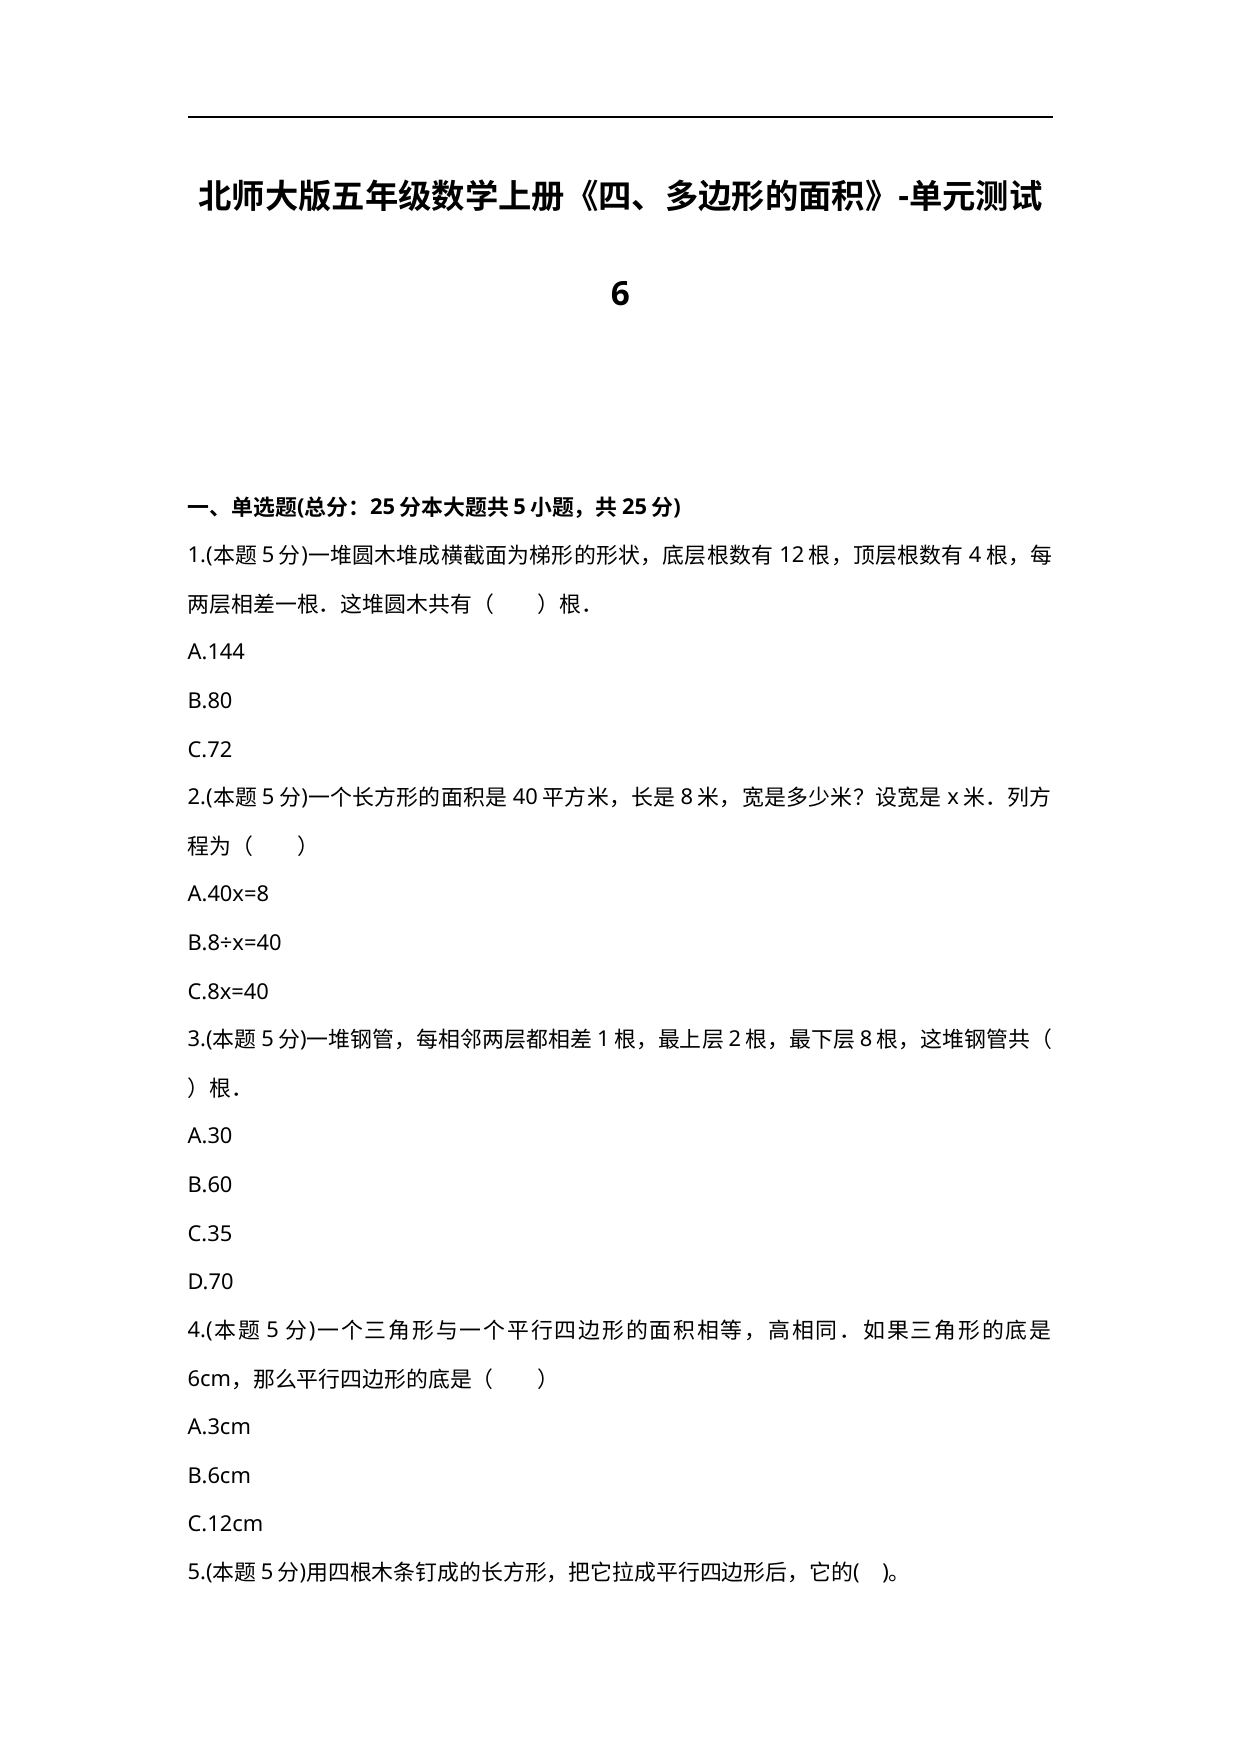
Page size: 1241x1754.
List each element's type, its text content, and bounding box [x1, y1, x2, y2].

text 4.(本题5分)一个三角形与一个平行四边形的面积相等，高相同．如果三角形的底是6cm，那么平行四边形的底是（ ） [187, 1312, 1053, 1394]
text A.30 B.60 C.35 D.70 [187, 1119, 1053, 1297]
text A.3cm B.6cm C.12cm [187, 1409, 1053, 1539]
text 2.(本题5分)一个长方形的面积是40平方米，长是8米，宽是多少米？设宽是x米．列方程为（ ） [187, 780, 1053, 861]
text 北师大版五年级数学上册《四、多边形的面积》-单元测试6 [187, 162, 1053, 324]
text 3.(本题5分)一堆钢管，每相邻两层都相差1根，最上层2根，最下层8根，这堆钢管共（ ）根． [187, 1022, 1053, 1103]
text 1.(本题5分)一堆圆木堆成横截面为梯形的形状，底层根数有12根，顶层根数有4根，每两层相差一根．这堆圆木共有（ ）根． [187, 538, 1053, 619]
text 5.(本题5分)用四根木条钉成的长方形，把它拉成平行四边形后，它的( )。 [187, 1554, 1053, 1587]
text A.40x=8 B.8÷x=40 C.8x=40 [187, 877, 1053, 1007]
text A.144 B.80 C.72 [187, 635, 1053, 765]
text 一、单选题(总分：25分本大题共5小题，共25分) [187, 489, 1053, 522]
